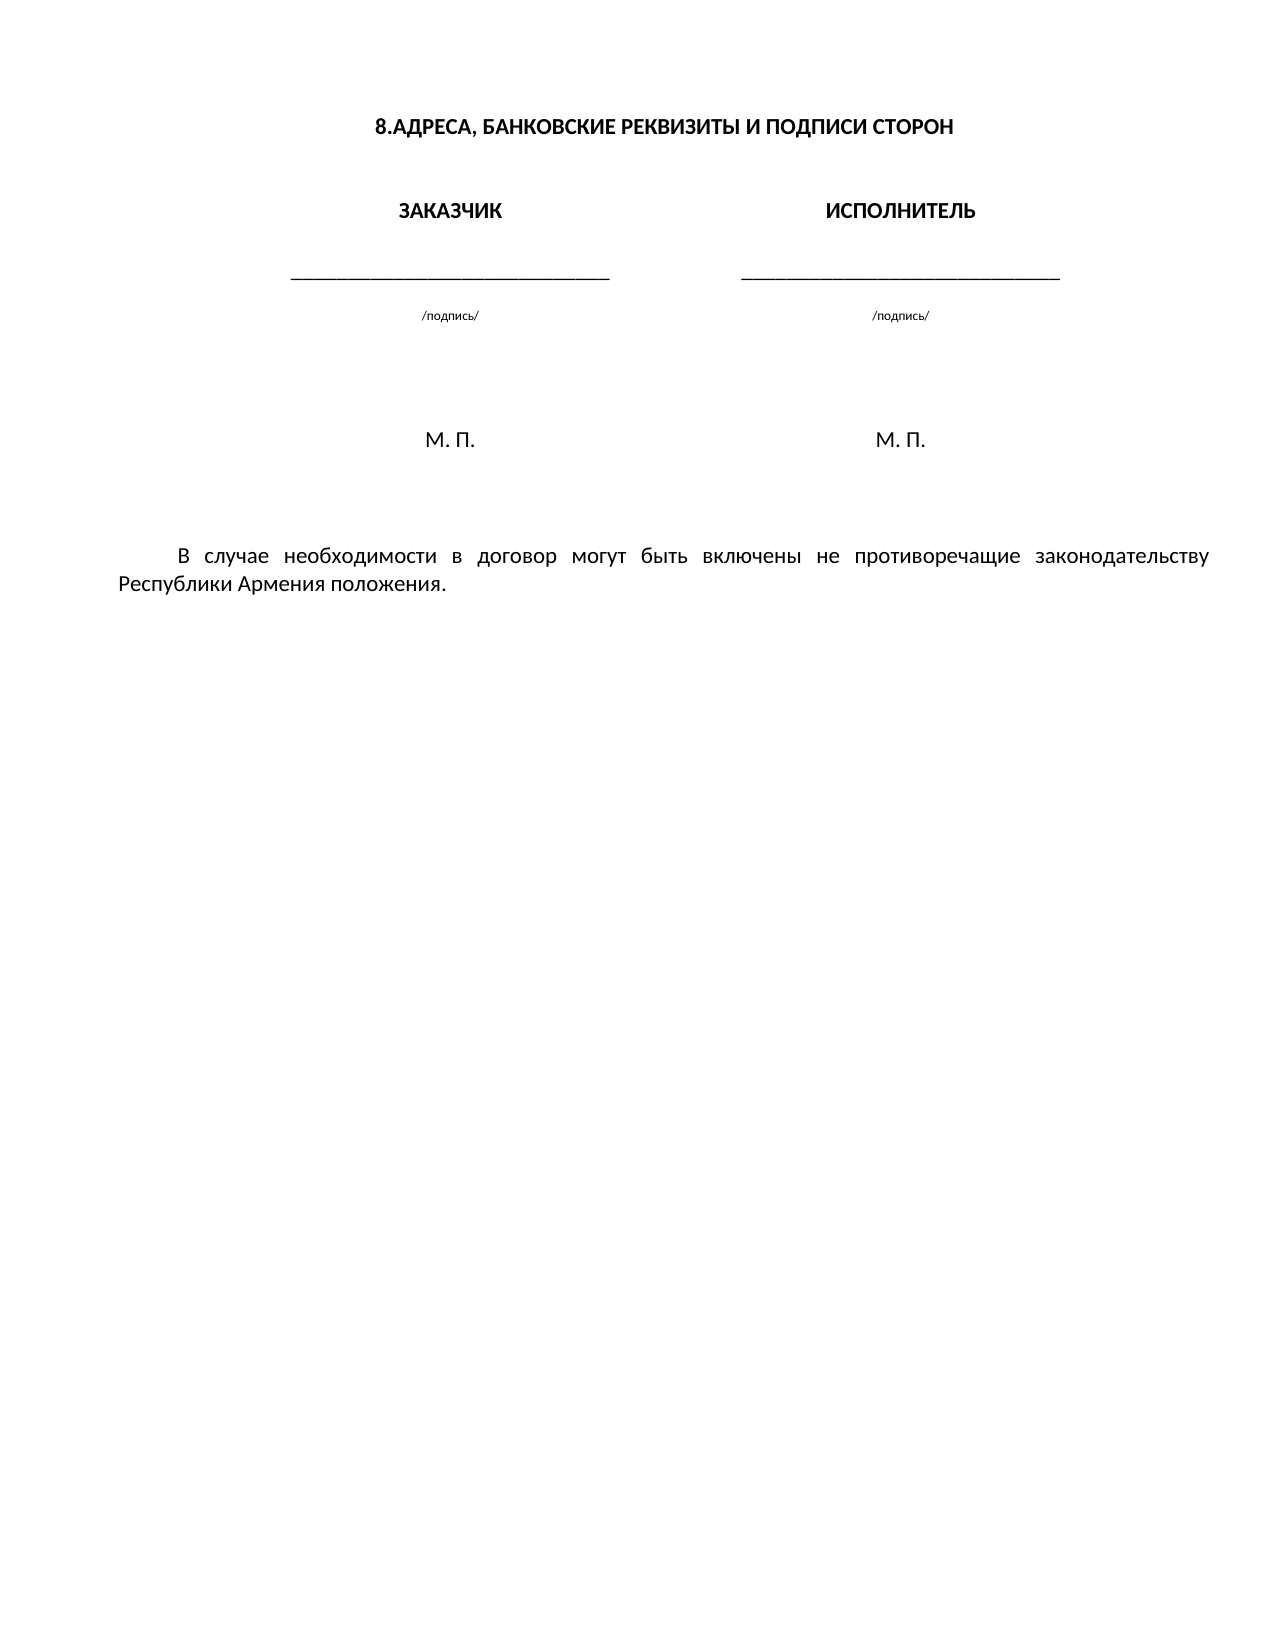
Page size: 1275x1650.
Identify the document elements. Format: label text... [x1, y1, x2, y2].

table_header ЗАКАЗЧИК ____________________________ /подпись/ М. П. [214, 196, 687, 483]
text 8.АДРЕСА, БАНКОВСКИЕ РЕКВИЗИТЫ И ПОДПИСИ СТОРОН [118, 112, 1211, 140]
text В случае необходимости в договор могут быть включены не противоречащие законодательству Республики Армения положения. [118, 541, 1211, 597]
table_header ИСПОЛНИТЕЛЬ ____________________________ /подпись/ М. П. [687, 196, 1115, 483]
